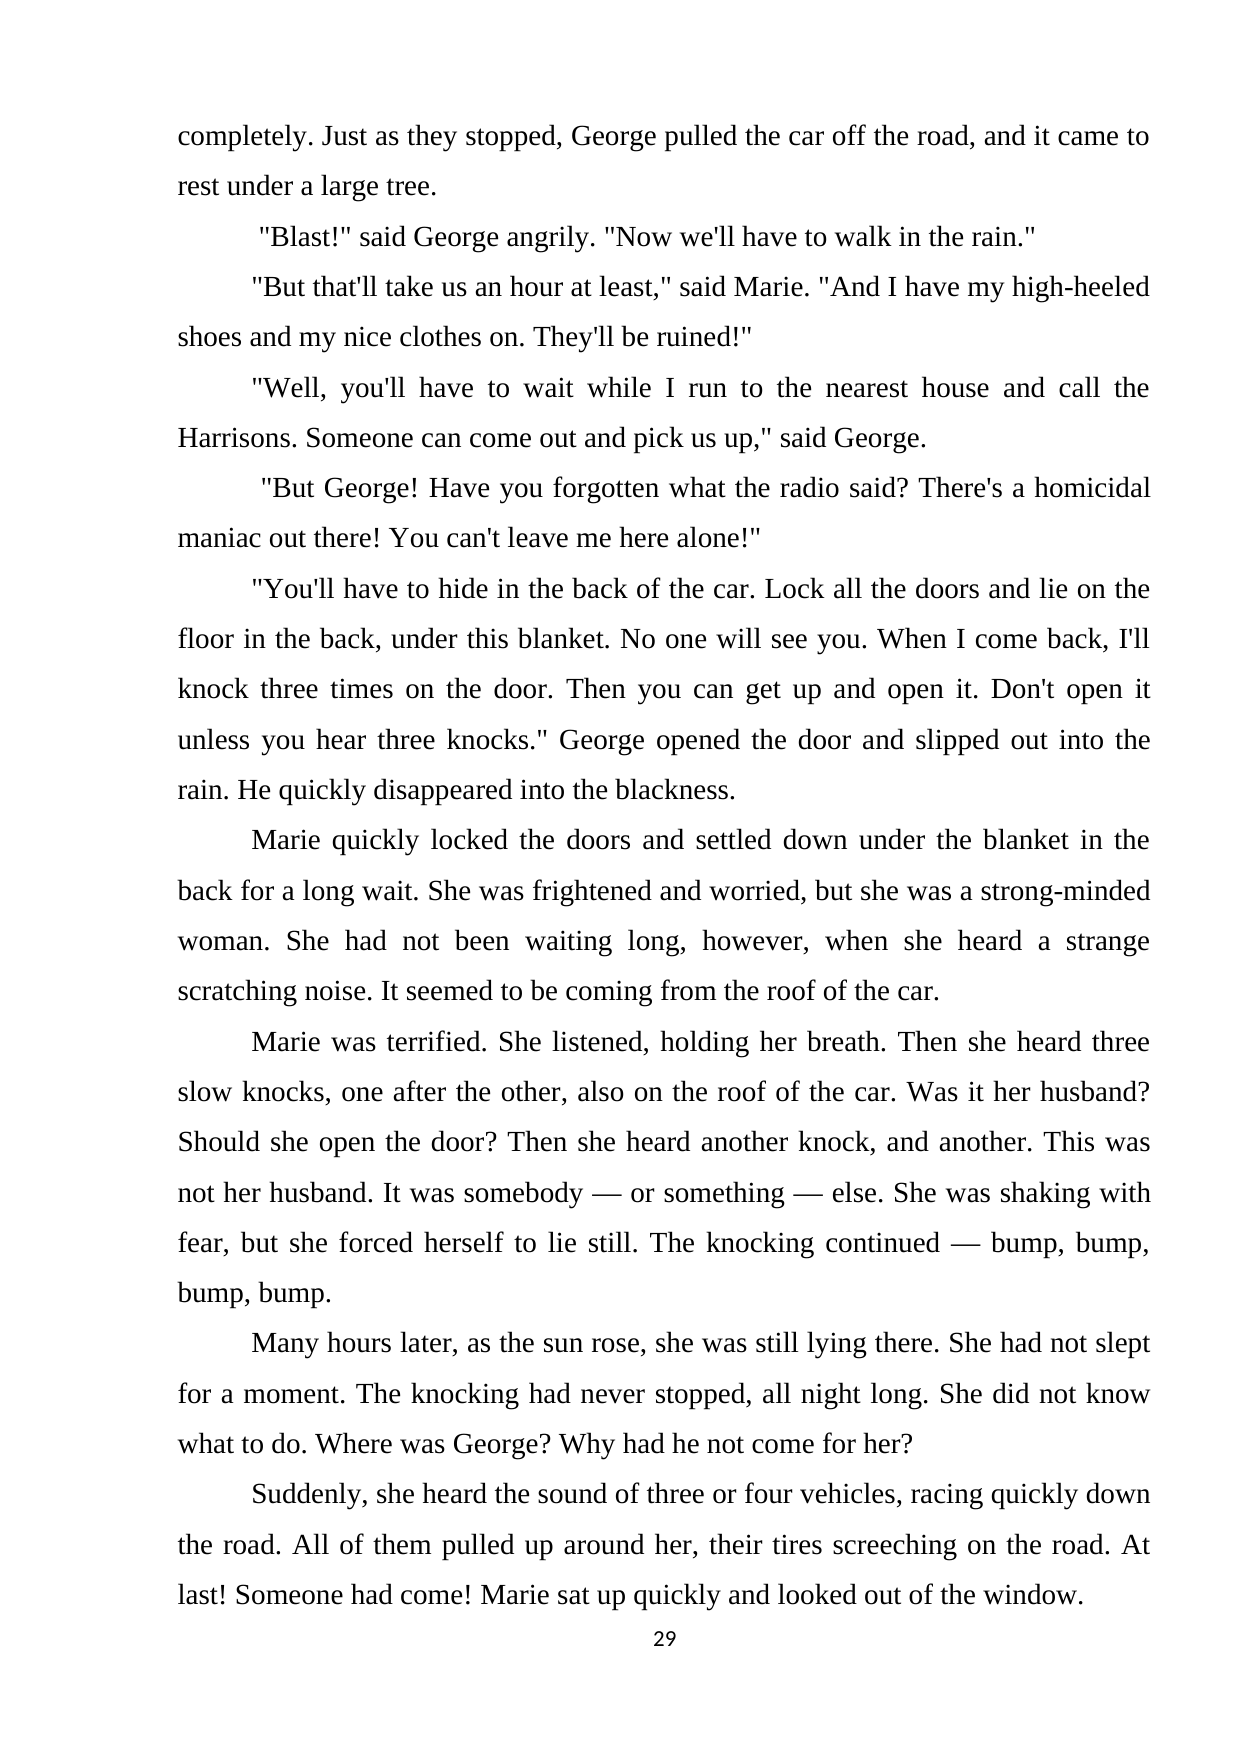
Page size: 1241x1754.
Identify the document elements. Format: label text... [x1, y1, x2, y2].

text Suddenly, she heard the sound of three or four vehicles, racing quickly down the road. All of them pulled up around her, their tires screeching on the road. At last! Someone had come! Marie sat up quickly and looked out of the window. [177, 1477, 1152, 1611]
text Marie quickly locked the doors and settled down under the blanket in the back for a long wait. She was frightened and worried, but she was a strong-minded woman. She had not been waiting long, however, when she heard a strange scratching noise. It seemed to be coming from the roof of the car. [177, 822, 1152, 1007]
text "But George! Have you forgotten what the radio said? There's a homicidal maniac out there! You can't leave me here alone!" [177, 470, 1152, 554]
text "Blast!" said George angrily. "Now we'll have to walk in the rain." [177, 219, 1152, 252]
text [177, 118, 1152, 202]
text "Well, you'll have to wait while I run to the nearest house and call the Harrisons. Someone can come out and pick us up," said George. [177, 370, 1152, 453]
text "You'll have to hide in the back of the car. Lock all the doors and lie on the floor in the back, under this blanket. No one will see you. When I come back, I'll knock three times on the door. Then you can get up and open it. Don't open it unless you hear three knocks." George opened the door and slipped out into the rain. He quickly disappeared into the blackness. [177, 571, 1152, 806]
text Many hours later, as the sun rose, she was still lying there. She had not slept for a moment. The knocking had never stopped, all night long. She did not know what to do. Where was George? Why had he not come for her? [177, 1326, 1152, 1460]
text Marie was terrified. She listened, holding her breath. Then she heard three slow knocks, one after the other, also on the roof of the car. Was it her husband? Should she open the door? Then she heard another knock, and another. This was not her husband. It was somebody — or something — else. She was shaking with fear, but she forced herself to lie still. The knocking continued — bump, bump, bump, bump. [177, 1024, 1152, 1309]
text "But that'll take us an hour at least," said Marie. "And I have my high-heeled shoes and my nice clothes on. They'll be ruined!" [177, 269, 1152, 353]
